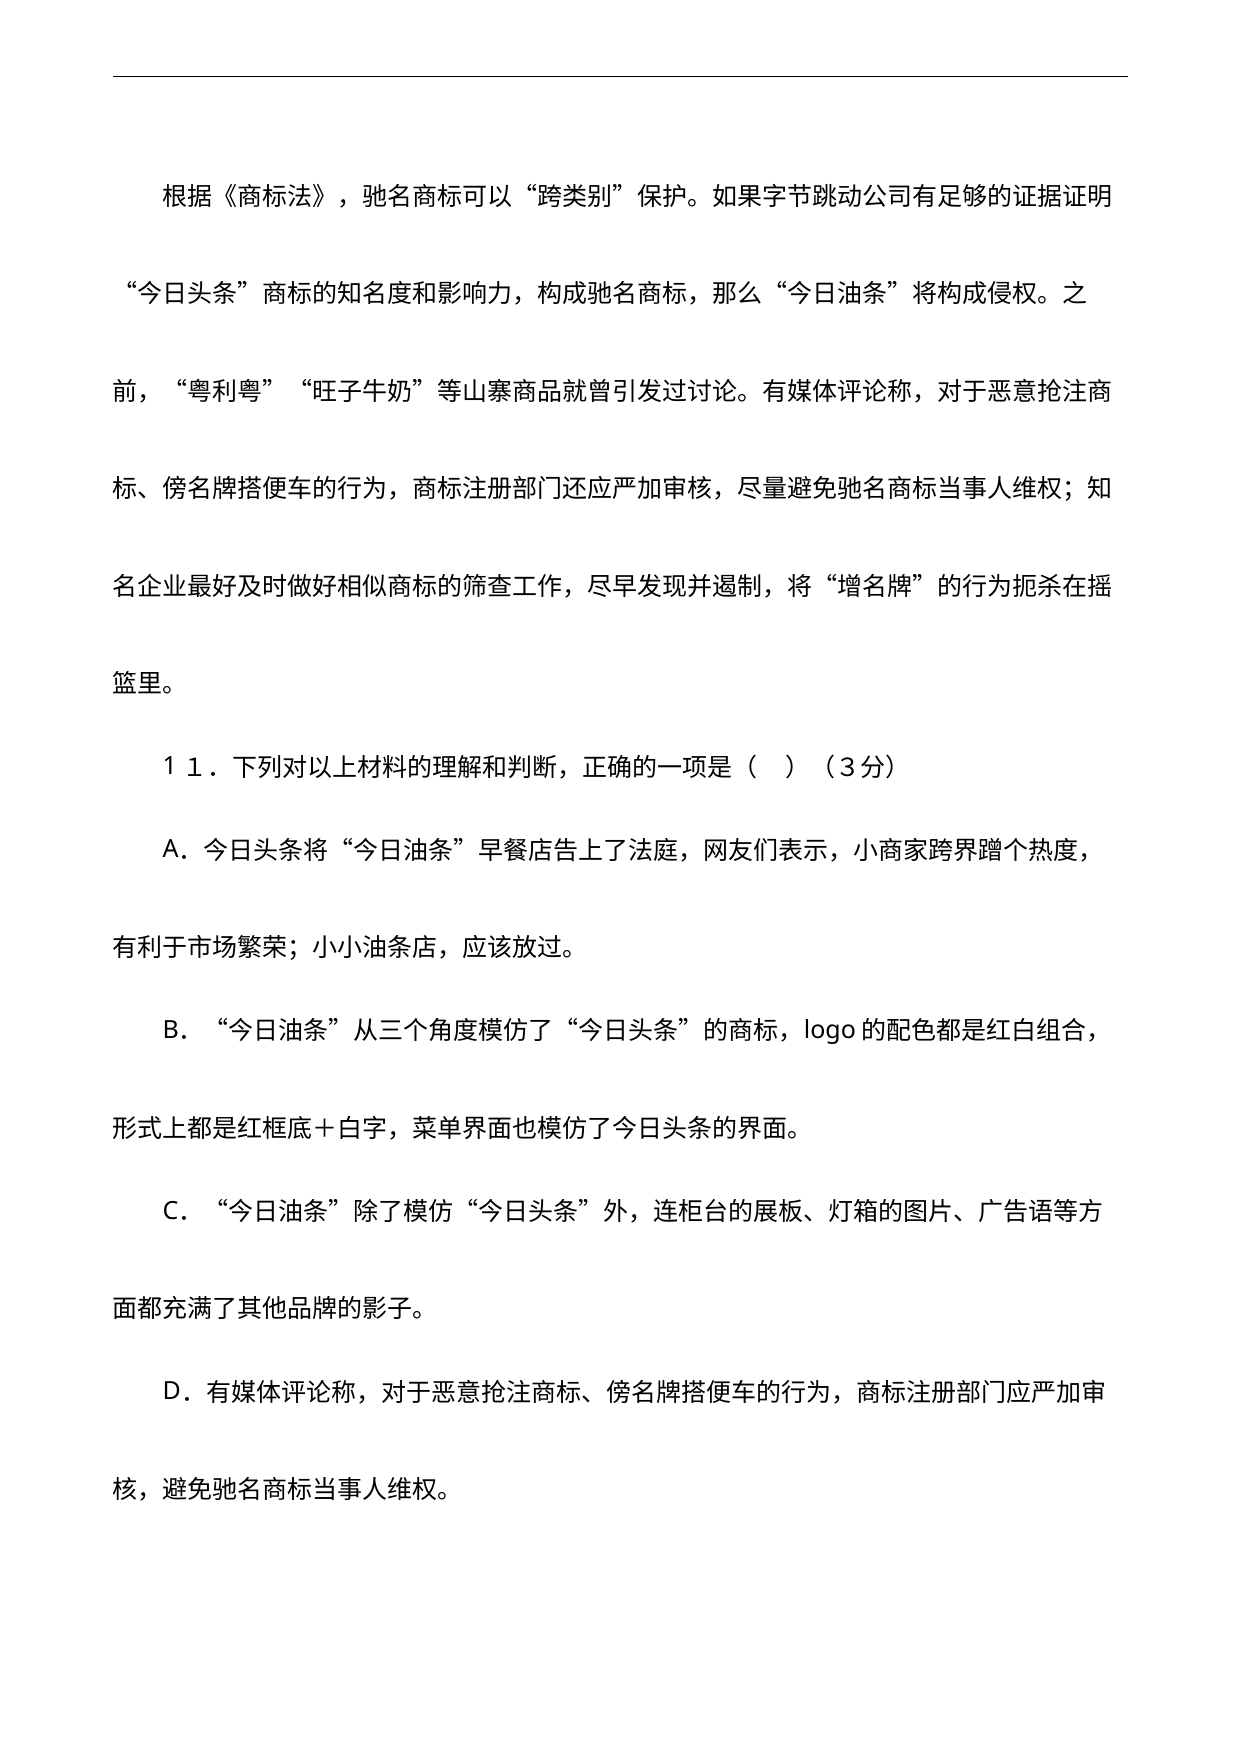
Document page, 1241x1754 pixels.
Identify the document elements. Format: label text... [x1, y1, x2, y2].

text D．有媒体评论称，对于恶意抢注商标、傍名牌搭便车的行为，商标注册部门应严加审核，避免驰名商标当事人维权。 [112, 1358, 1128, 1520]
text C．“今日油条”除了模仿“今日头条”外，连柜台的展板、灯箱的图片、广告语等方面都充满了其他品牌的影子。 [112, 1177, 1128, 1339]
text A．今日头条将“今日油条”早餐店告上了法庭，网友们表示，小商家跨界蹭个热度，有利于市场繁荣；小小油条店，应该放过。 [112, 816, 1128, 978]
text 1１．下列对以上材料的理解和判断，正确的一项是（ ）（３分） [112, 733, 1128, 798]
text 根据《商标法》，驰名商标可以“跨类别”保护。如果字节跳动公司有足够的证据证明“今日头条”商标的知名度和影响力，构成驰名商标，那么“今日油条”将构成侵权。之前，“粤利粤”“旺子牛奶”等山寨商品就曾引发过讨论。有媒体评论称，对于恶意抢注商标、傍名牌搭便车的行为，商标注册部门还应严加审核，尽量避免驰名商标当事人维权；知名企业最好及时做好相似商标的筛查工作，尽早发现并遏制，将“增名牌”的行为扼杀在摇篮里。 [112, 162, 1128, 714]
text B．“今日油条”从三个角度模仿了“今日头条”的商标，logo的配色都是红白组合，形式上都是红框底＋白字，菜单界面也模仿了今日头条的界面。 [112, 996, 1128, 1159]
